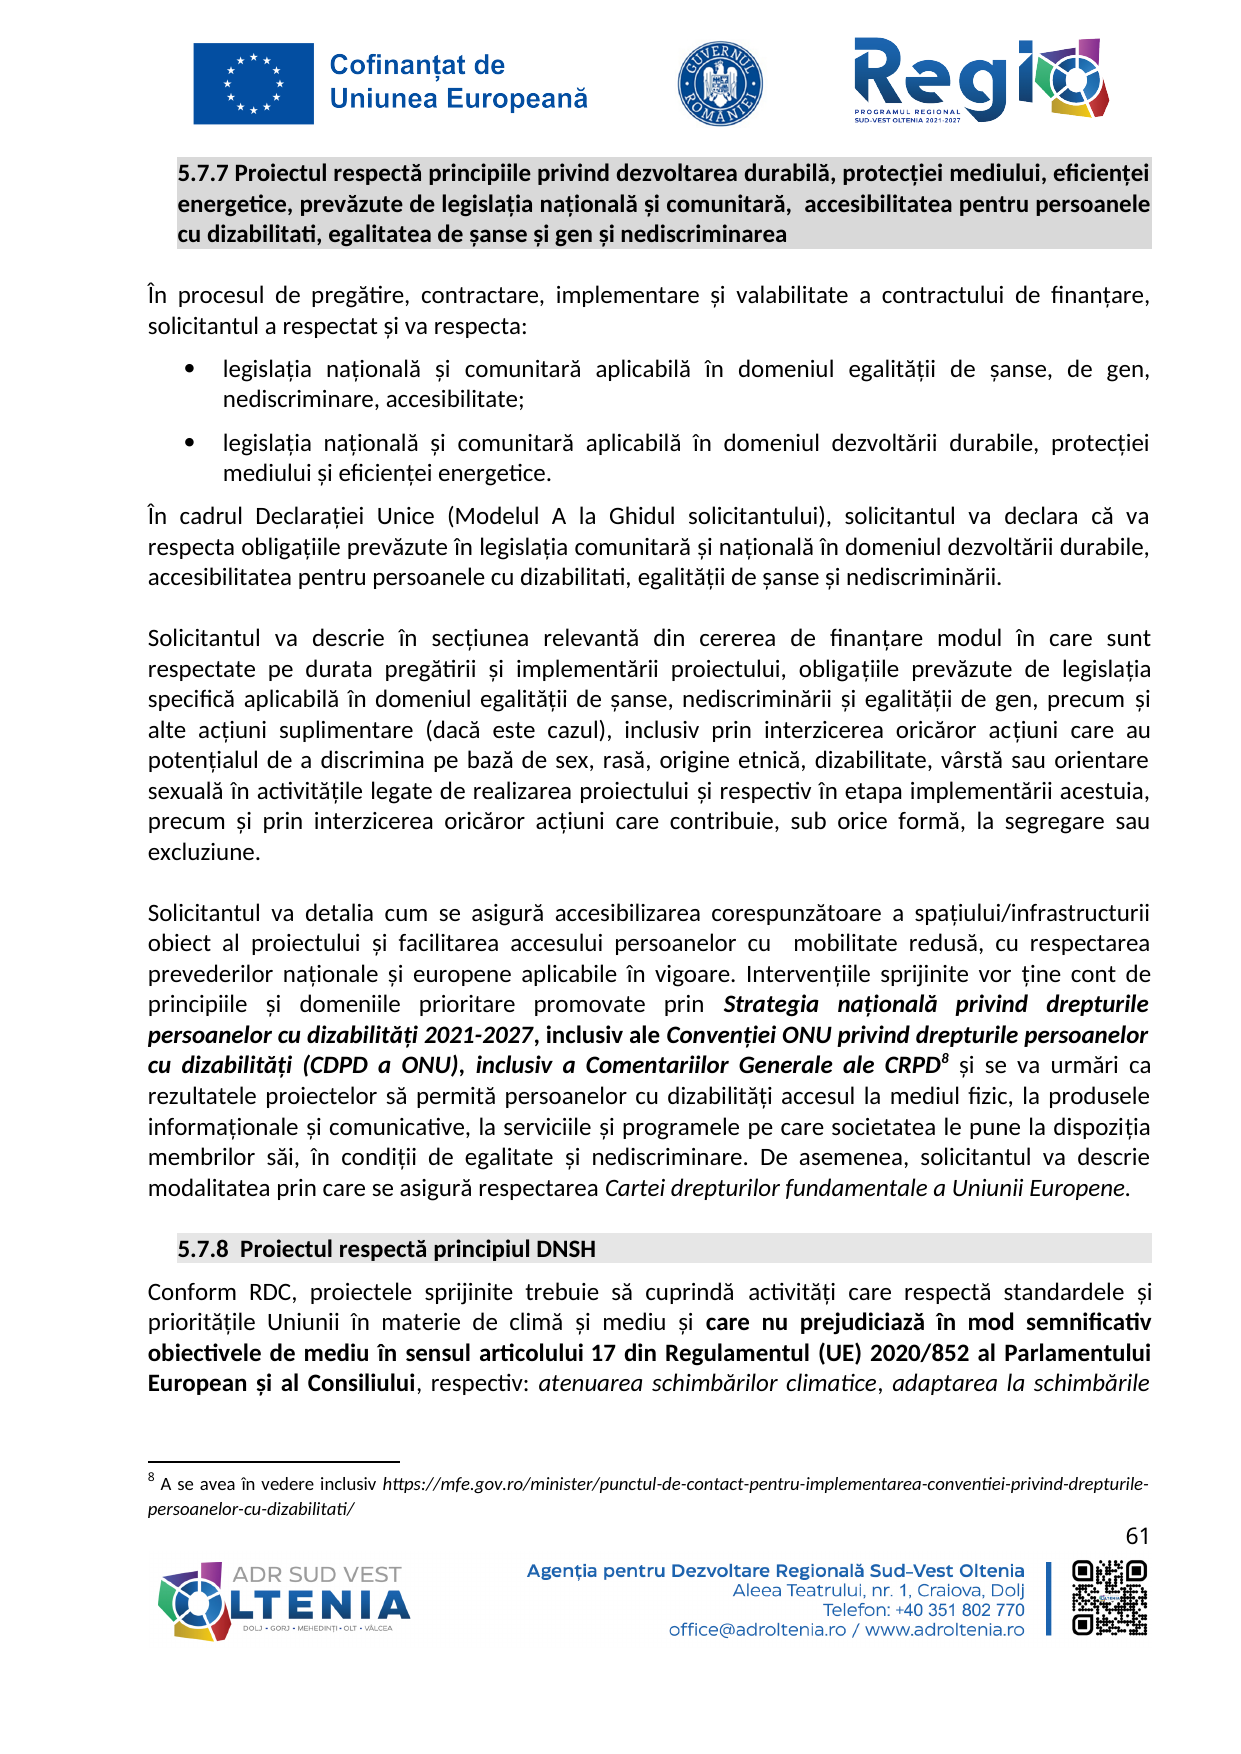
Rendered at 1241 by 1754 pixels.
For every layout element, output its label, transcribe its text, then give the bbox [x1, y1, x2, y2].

text Solicitantul va detalia cum se asigură accesibilizarea corespunzătoare a spaţiului/infrastructurii obiect al proiectului și facilitarea accesului persoanelor cu mobilitate redusă, cu respectarea prevederilor naţionale şi europene aplicabile în vigoare. Intervențiile sprijinite vor ține cont de principiile și domeniile prioritare promovate prin Strategia națională privind drepturile persoanelor cu dizabilități 2021-2027, inclusiv ale Convenției ONU privind drepturile persoanelor cu dizabilităţi (CDPD a ONU), inclusiv a Comentariilor Generale ale CRPD și se va urmări ca rezultatele proiectelor să permită persoanelor cu dizabilităţi accesul la mediul fizic, la produsele informaționale și comunicative, la serviciile și programele pe care societatea le pune la dispoziția membrilor săi, în condiții de egalitate și nediscriminare. De asemenea, solicitantul va descrie modalitatea prin care se asigură respectarea Cartei drepturilor fundamentale a Uniunii Europene. [148, 897, 1152, 1202]
text În cadrul Declaraţiei Unice (Modelul A la Ghidul solicitantului), solicitantul va declara că va respecta obligaţiile prevăzute în legislaţia comunitară şi naţională în domeniul dezvoltării durabile, accesibilitatea pentru persoanele cu dizabilitati, egalităţii de şanse şi nediscriminării. [148, 500, 1152, 592]
picture [852, 36, 1111, 126]
picture [148, 1551, 1152, 1648]
list legislaţia naţională şi comunitară aplicabilă în domeniul dezvoltării durabile, protecţiei mediului şi eficienţei energetice. [185, 427, 1152, 488]
picture [188, 38, 590, 128]
list legislaţia naţională şi comunitară aplicabilă în domeniul egalităţii de şanse, de gen, nediscriminare, accesibilitate; [185, 353, 1152, 414]
picture [674, 39, 768, 128]
text 5.7.7 Proiectul respectă principiile privind dezvoltarea durabilă, protecției mediului, eficienței energetice, prevăzute de legislația națională și comunitară, accesibilitatea pentru persoanele cu dizabilitati, egalitatea de şanse şi gen şi nediscriminarea [177, 218, 1152, 249]
text În procesul de pregătire, contractare, implementare şi valabilitate a contractului de finanţare, solicitantul a respectat şi va respecta: [148, 279, 1152, 341]
text 5.7.8 Proiectul respectă principiul DNSH [177, 1233, 1152, 1263]
text Solicitantul va descrie în secțiunea relevantă din cererea de finanțare modul în care sunt respectate pe durata pregătirii şi implementării proiectului, obligațiile prevăzute de legislația specifică aplicabilă în domeniul egalităţii de şanse, nediscriminării şi egalităţii de gen, precum și alte acțiuni suplimentare (dacă este cazul), inclusiv prin interzicerea oricăror acțiuni care au potențialul de a discrimina pe bază de sex, rasă, origine etnică, dizabilitate, vârstă sau orientare sexuală în activitățile legate de realizarea proiectului și respectiv în etapa implementării acestuia, precum și prin interzicerea oricăror acțiuni care contribuie, sub orice formă, la segregare sau excluziune. [148, 622, 1152, 866]
